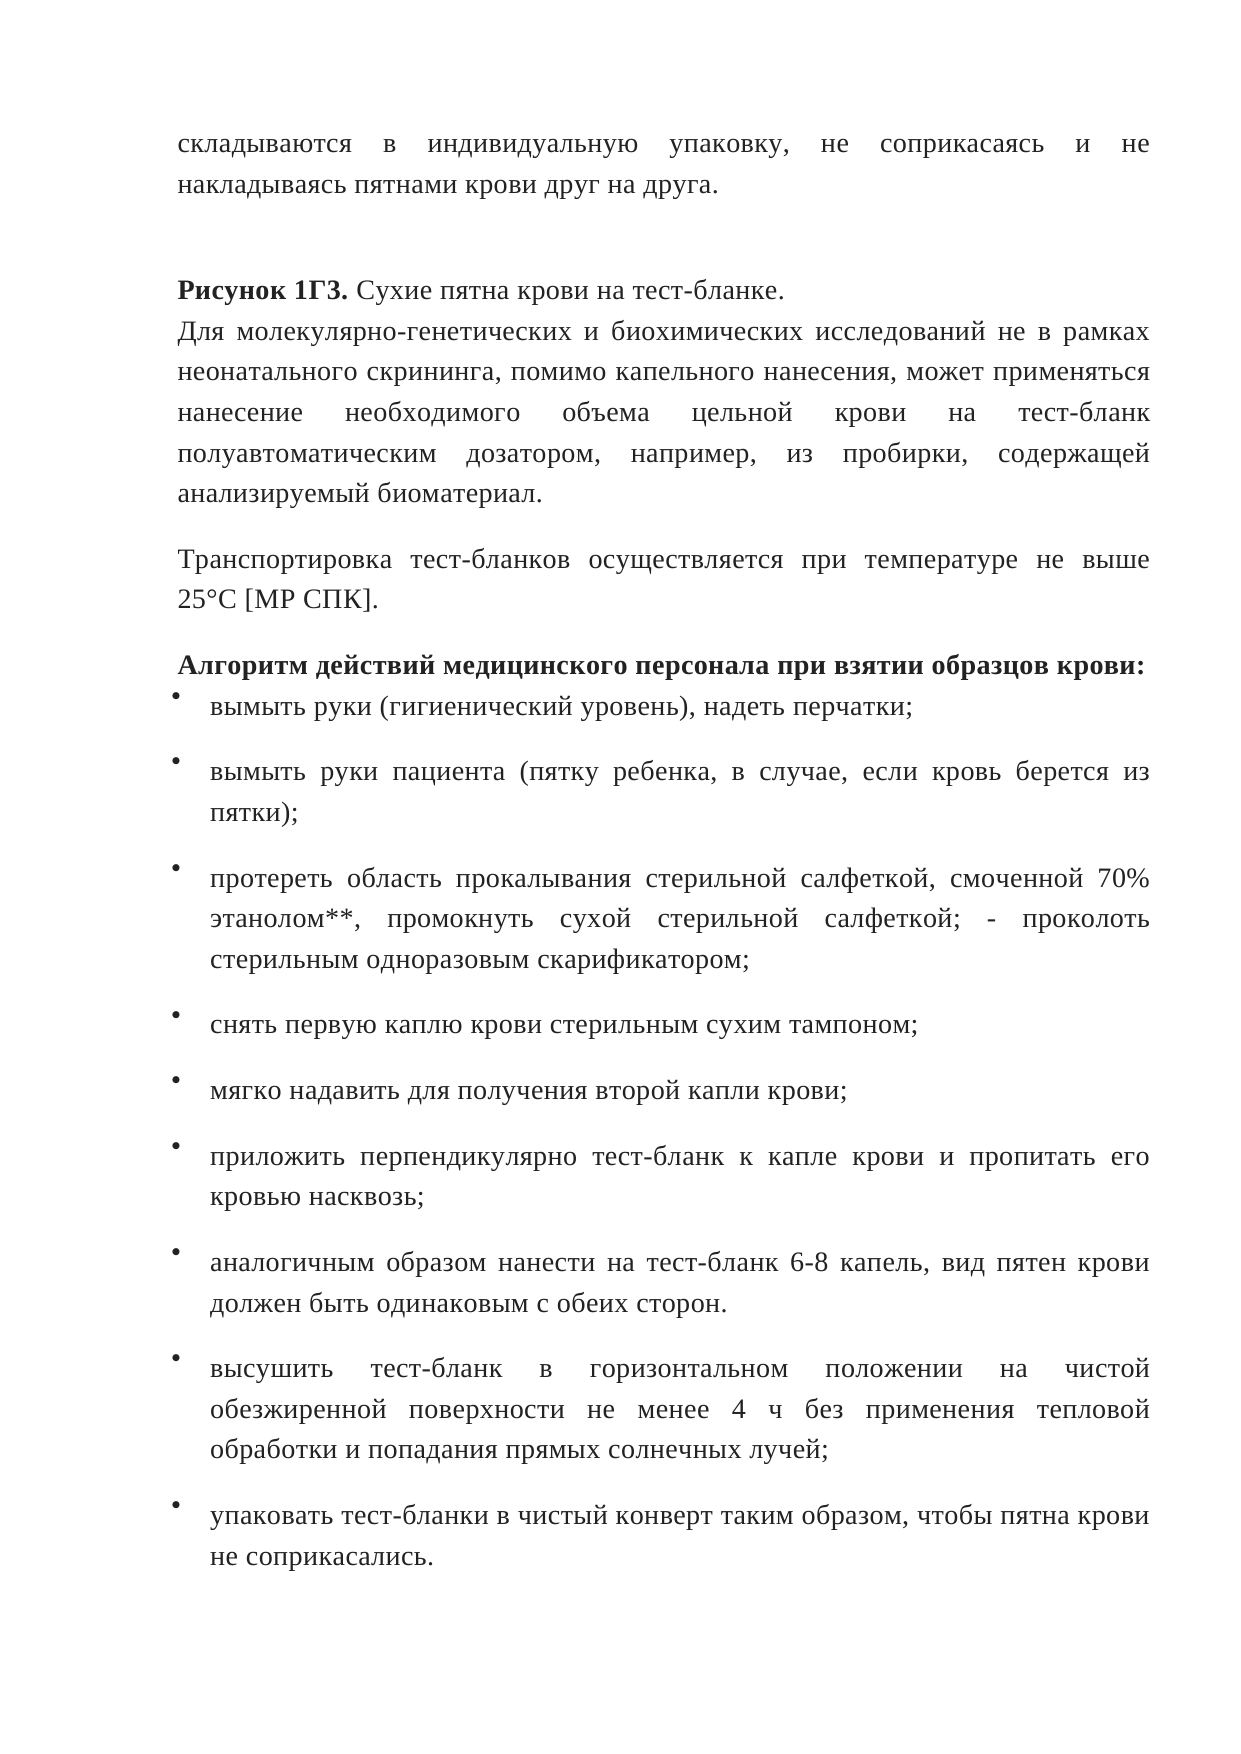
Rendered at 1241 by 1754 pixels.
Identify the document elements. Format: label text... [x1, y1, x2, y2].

text Рисунок 1Г3. Сухие пятна крови на тест-бланке. [177, 265, 1152, 306]
list упаковать тест-бланки в чистый конверт таким образом, чтобы пятна крови не соприкасались. [172, 1490, 1152, 1571]
text Алгоритм действий медицинского персонала при взятии образцов крови: [177, 640, 1152, 681]
list высушить тест-бланк в горизонтальном положении на чистой обезжиренной поверхности не менее 4 ч без применения тепловой обработки и попадания прямых солнечных лучей; [172, 1343, 1152, 1465]
list аналогичным образом нанести на тест-бланк 6-8 капель, вид пятен крови должен быть одинаковым с обеих сторон. [172, 1237, 1152, 1318]
list вымыть руки пациента (пятку ребенка, в случае, если кровь берется из пятки); [172, 746, 1152, 827]
list снять первую каплю крови стерильным сухим тампоном; [172, 999, 1152, 1040]
list вымыть руки (гигиенический уровень), надеть перчатки; [172, 681, 1152, 721]
list протереть область прокалывания стерильной салфеткой, смоченной 70% этанолом**, промокнуть сухой стерильной салфеткой; - проколоть стерильным одноразовым скарификатором; [172, 852, 1152, 974]
text Транспортировка тест-бланков осуществляется при температуре не выше 25°С [МР СПК]. [177, 534, 1152, 615]
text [177, 118, 1152, 199]
list мягко надавить для получения второй капли крови; [172, 1065, 1152, 1106]
list приложить перпендикулярно тест-бланк к капле крови и пропитать его кровью насквозь; [172, 1131, 1152, 1212]
text Для молекулярно-генетических и биохимических исследований не в рамках неонатального скрининга, помимо капельного нанесения, может применяться нанесение необходимого объема цельной крови на тест-бланк полуавтоматическим дозатором, например, из пробирки, содержащей анализируемый биоматериал. [177, 306, 1152, 509]
